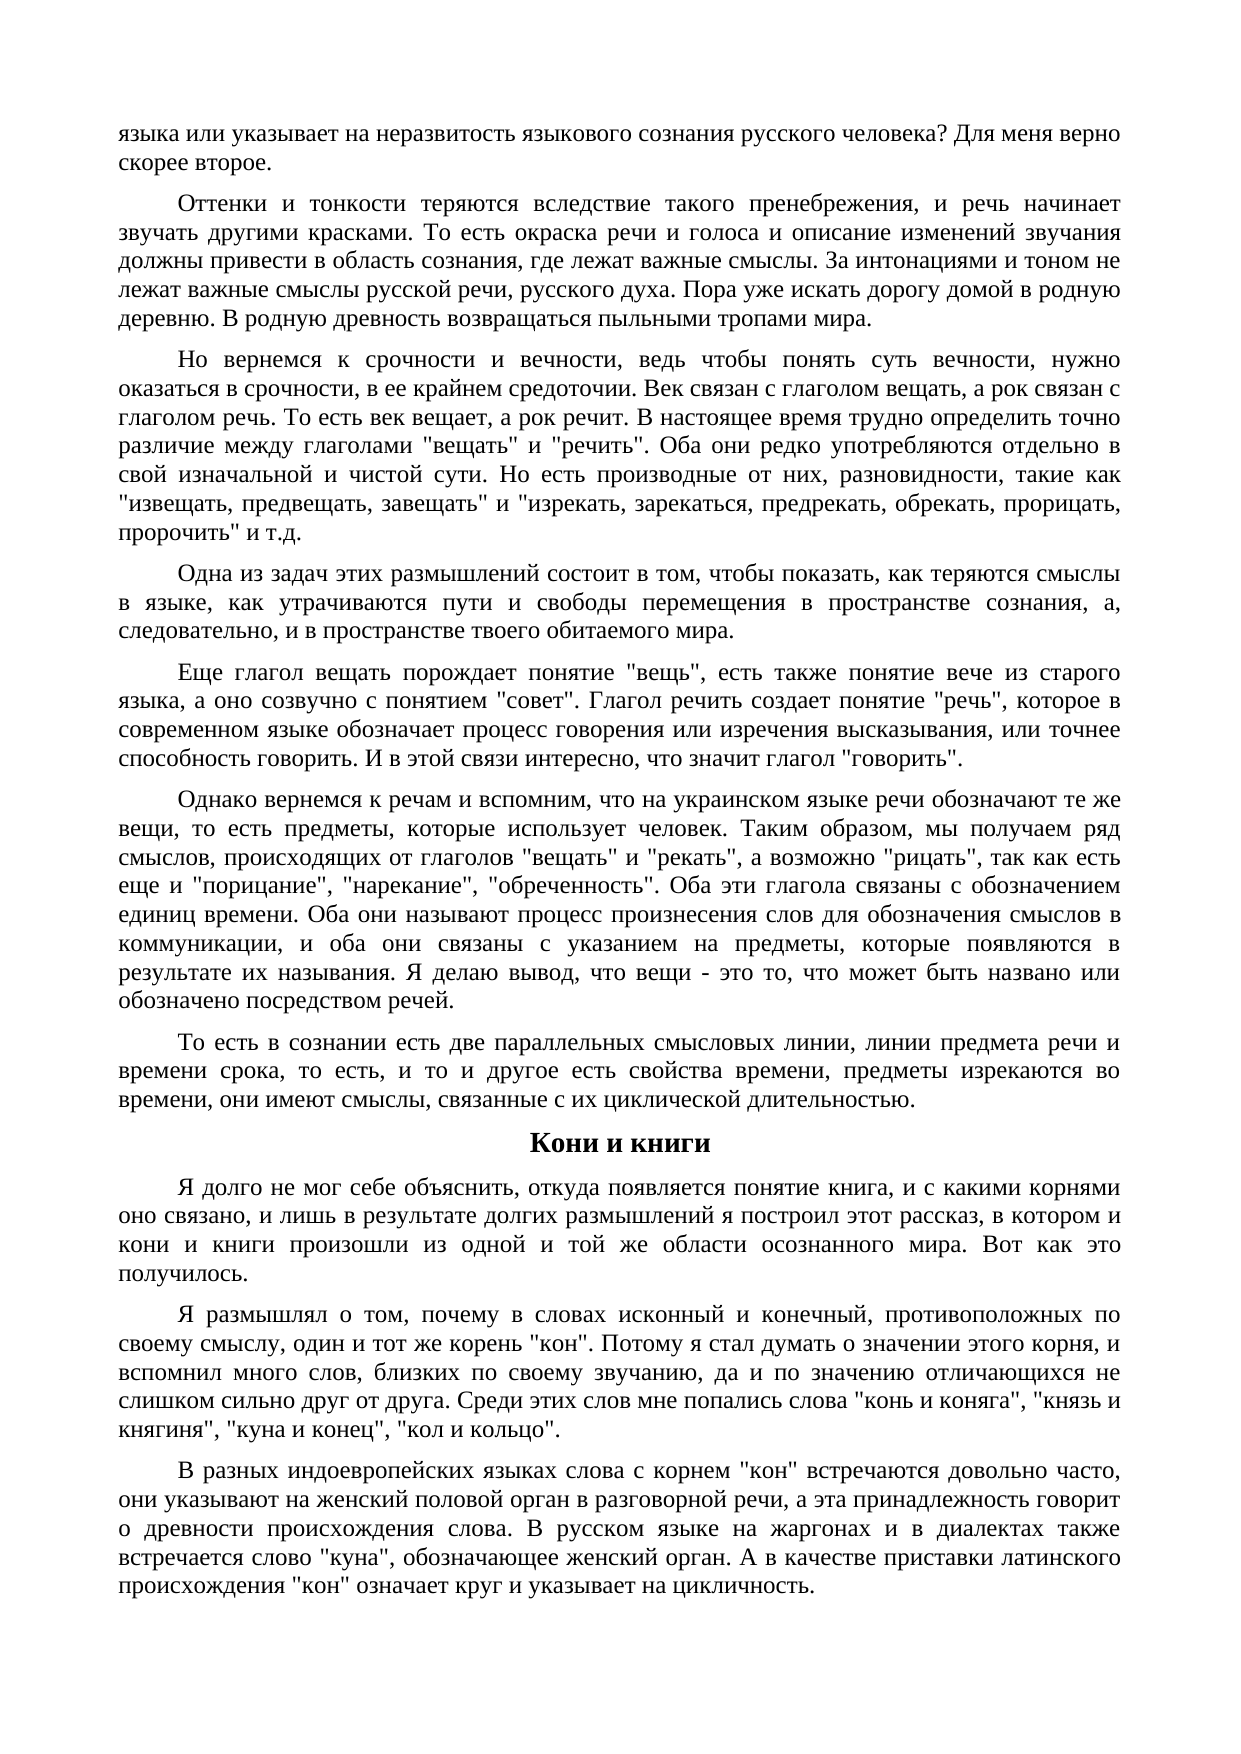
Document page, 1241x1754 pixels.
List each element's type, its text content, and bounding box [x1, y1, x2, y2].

text Но вернемся к срочности и вечности, ведь чтобы понять суть вечности, нужно оказаться в срочности, в ее крайнем средоточии. Век связан с глаголом вещать, а рок связан с глаголом речь. То есть век вещает, а рок речит. В настоящее время трудно определить точно различие между глаголами "вещать" и "речить". Оба они редко употребляются отдельно в свой изначальной и чистой сути. Но есть производные от них, разновидности, такие как "извещать, предвещать, завещать" и "изрекать, зарекаться, предрекать, обрекать, прорицать, пророчить" и т.д. [118, 344, 1122, 546]
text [118, 118, 1122, 176]
text Еще глагол вещать порождает понятие "вещь", есть также понятие вече из старого языка, а оно созвучно с понятием "совет". Глагол речить создает понятие "речь", которое в современном языке обозначает процесс говорения или изречения высказывания, или точнее способность говорить. И в этой связи интересно, что значит глагол "говорить". [118, 657, 1122, 772]
text Одна из задач этих размышлений состоит в том, чтобы показать, как теряются смыслы в языке, как утрачиваются пути и свободы перемещения в пространстве сознания, а, следовательно, и в пространстве твоего обитаемого мира. [118, 558, 1122, 644]
text Кони и книги [118, 1126, 1122, 1159]
text В разных индоевропейских языках слова с корнем "кон" встречаются довольно часто, они указывают на женский половой орган в разговорной речи, а эта принадлежность говорит о древности происхождения слова. В русском языке на жаргонах и в диалектах также встречается слово "куна", обозначающее женский орган. А в качестве приставки латинского происхождения "кон" означает круг и указывает на цикличность. [118, 1455, 1122, 1599]
text Я размышлял о том, почему в словах исконный и конечный, противоположных по своему смыслу, один и тот же корень "кон". Потому я стал думать о значении этого корня, и вспомнил много слов, близких по своему звучанию, да и по значению отличающихся не слишком сильно друг от друга. Среди этих слов мне попались слова "конь и коняга", "князь и княгиня", "куна и конец", "кол и кольцо". [118, 1299, 1122, 1443]
text То есть в сознании есть две параллельных смысловых линии, линии предмета речи и времени срока, то есть, и то и другое есть свойства времени, предметы изрекаются во времени, они имеют смыслы, связанные с их циклической длительностью. [118, 1027, 1122, 1113]
text Однако вернемся к речам и вспомним, что на украинском языке речи обозначают те же вещи, то есть предметы, которые использует человек. Таким образом, мы получаем ряд смыслов, происходящих от глаголов "вещать" и "рекать", а возможно "рицать", так как есть еще и "порицание", "нарекание", "обреченность". Оба эти глагола связаны с обозначением единиц времени. Оба они называют процесс произнесения слов для обозначения смыслов в коммуникации, и оба они связаны с указанием на предметы, которые появляются в результате их называния. Я делаю вывод, что вещи - это то, что может быть названо или обозначено посредством речей. [118, 784, 1122, 1014]
text Оттенки и тонкости теряются вследствие такого пренебрежения, и речь начинает звучать другими красками. То есть окраска речи и голоса и описание изменений звучания должны привести в область сознания, где лежат важные смыслы. За интонациями и тоном не лежат важные смыслы русской речи, русского духа. Пора уже искать дорогу домой в родную деревню. В родную древность возвращаться пыльными тропами мира. [118, 188, 1122, 332]
text Я долго не мог себе объяснить, откуда появляется понятие книга, и с какими корнями оно связано, и лишь в результате долгих размышлений я построил этот рассказ, в котором и кони и книги произошли из одной и той же области осознанного мира. Вот как это получилось. [118, 1172, 1122, 1287]
